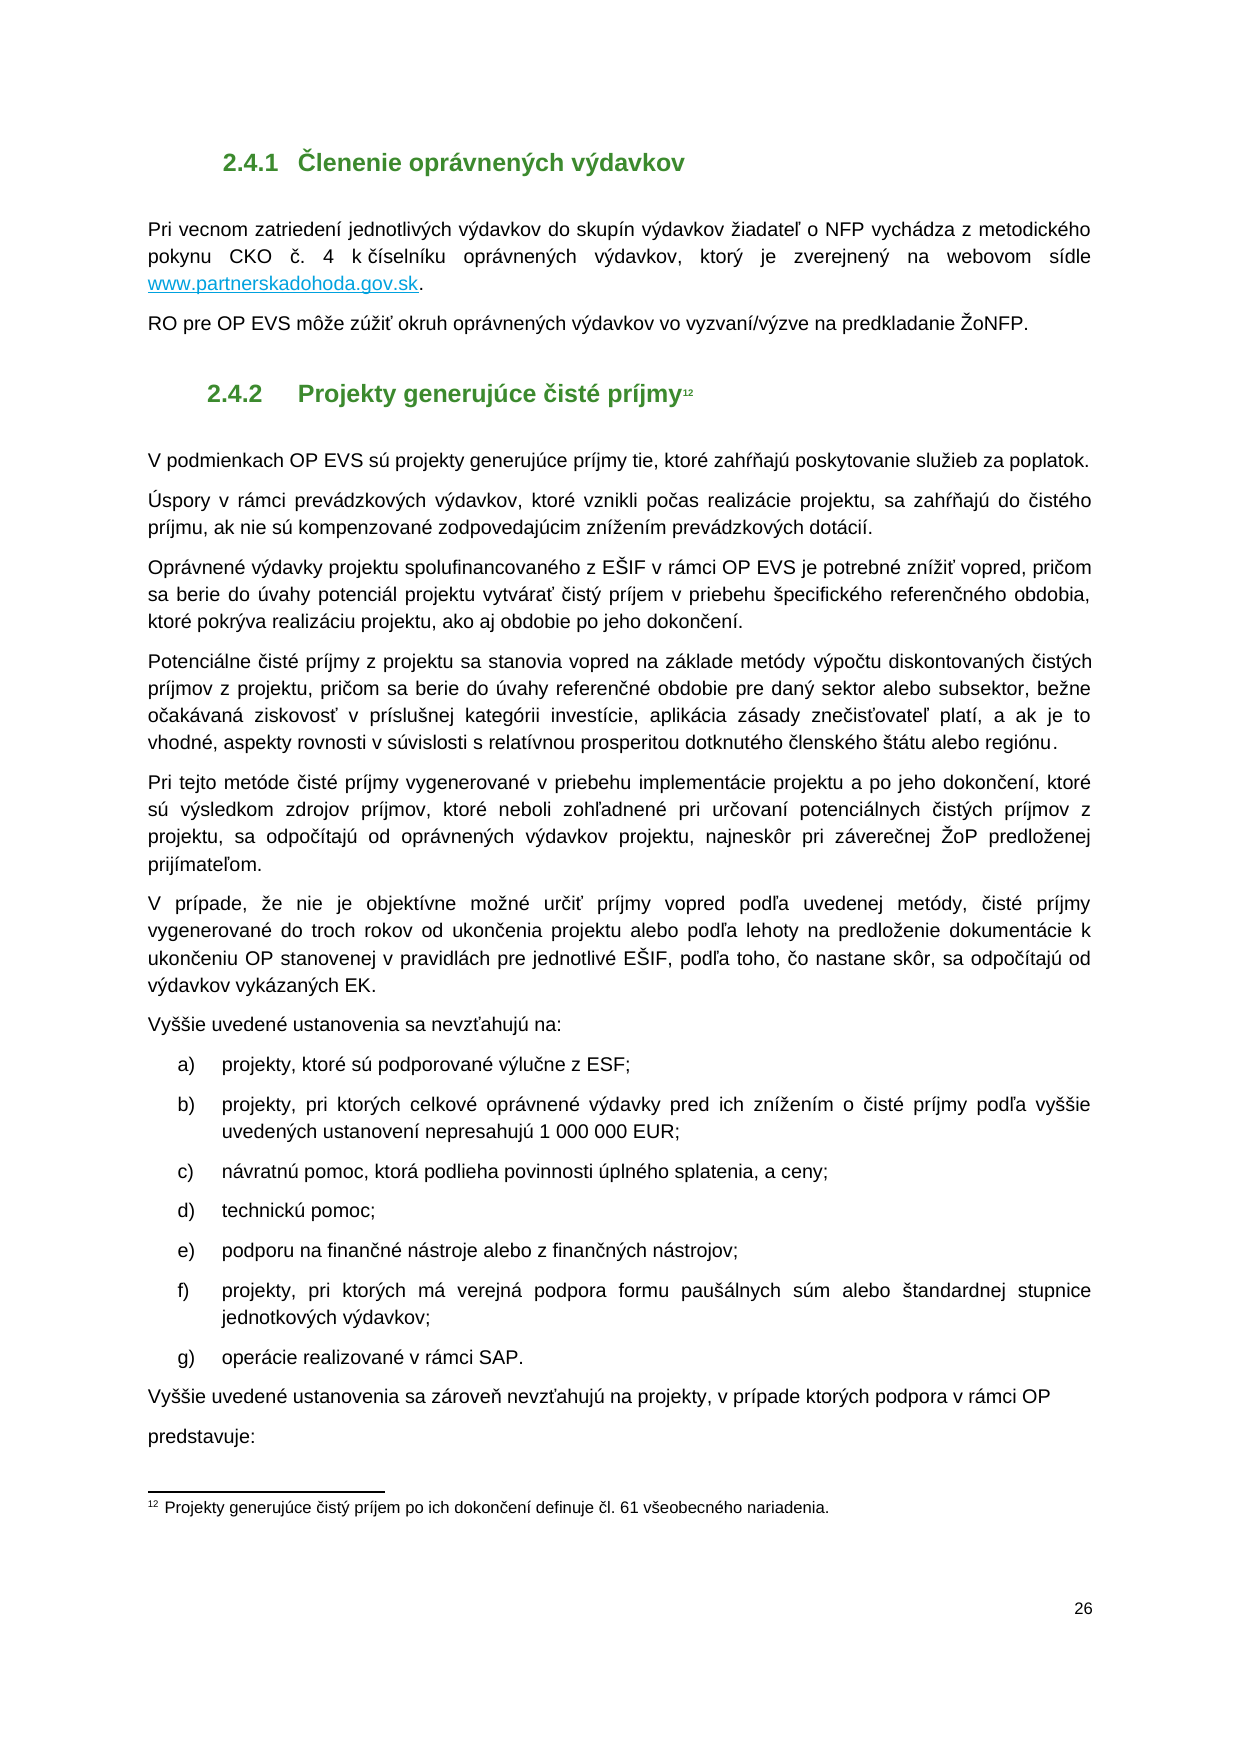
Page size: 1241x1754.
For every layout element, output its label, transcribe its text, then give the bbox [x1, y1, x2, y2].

text RO pre OP EVS môže zúžiť okruh oprávnených výdavkov vo vyzvaní/výzve na predkladanie ŽoNFP. [148, 312, 1092, 334]
text Úspory v rámci prevádzkových výdavkov, ktoré vznikli počas realizácie projektu, sa zahŕňajú do čistého príjmu, ak nie sú kompenzované zodpovedajúcim znížením prevádzkových dotácií. [148, 489, 1092, 538]
text V podmienkach OP EVS sú projekty generujúce príjmy tie, ktoré zahŕňajú poskytovanie služieb za poplatok. [148, 449, 1092, 472]
text g) operácie realizované v rámci SAP. [177, 1346, 1092, 1368]
subtitle 2.4.1 Členenie oprávnených výdavkov [223, 148, 1092, 176]
text Vyššie uvedené ustanovenia sa zároveň nevzťahujú na projekty, v prípade ktorých podpora v rámci OP [148, 1385, 1092, 1408]
text b) projekty, pri ktorých celkové oprávnené výdavky pred ich znížením o čisté príjmy podľa vyššie uvedených ustanovení nepresahujú 1 000 000 EUR; [177, 1093, 1092, 1143]
text Potenciálne čisté príjmy z projektu sa stanovia vopred na základe metódy výpočtu diskontovaných čistých príjmov z projektu, pričom sa berie do úvahy referenčné obdobie pre daný sektor alebo subsektor, bežne očakávaná ziskovosť v príslušnej kategórii investície, aplikácia zásady znečisťovateľ platí, a ak je to vhodné, aspekty rovnosti v súvislosti s relatívnou prosperitou dotknutého členského štátu alebo regiónu. [148, 649, 1092, 754]
text f) projekty, pri ktorých má verejná podpora formu paušálnych súm alebo štandardnej stupnice jednotkových výdavkov; [177, 1279, 1092, 1328]
text Oprávnené výdavky projektu spolufinancovaného z EŠIF v rámci OP EVS je potrebné znížiť vopred, pričom sa berie do úvahy potenciál projektu vytvárať čistý príjem v priebehu špecifického referenčného obdobia, ktoré pokrýva realizáciu projektu, ako aj obdobie po jeho dokončení. [148, 556, 1092, 633]
text e) podporu na finančné nástroje alebo z finančných nástrojov; [177, 1239, 1092, 1262]
subtitle 2.4.2 Projekty generujúce čisté príjmy [207, 379, 1092, 408]
text d) technickú pomoc; [177, 1199, 1092, 1222]
text Pri vecnom zatriedení jednotlivých výdavkov do skupín výdavkov žiadateľ o NFP vychádza z metodického pokynu CKO č. 4 k číselníku oprávnených výdavkov, ktorý je zverejnený na webovom sídle www.partnerskadohoda.gov.sk. [148, 218, 1092, 295]
text predstavuje: [148, 1425, 1092, 1448]
text a) projekty, ktoré sú podporované výlučne z ESF; [177, 1053, 1092, 1076]
text V prípade, že nie je objektívne možné určiť príjmy vopred podľa uvedenej metódy, čisté príjmy vygenerované do troch rokov od ukončenia projektu alebo podľa lehoty na predloženie dokumentácie k ukončeniu OP stanovenej v pravidlách pre jednotlivé EŠIF, podľa toho, čo nastane skôr, sa odpočítajú od výdavkov vykázaných EK. [148, 892, 1092, 996]
text Vyššie uvedené ustanovenia sa nevzťahujú na: [148, 1013, 1092, 1036]
text Pri tejto metóde čisté príjmy vygenerované v priebehu implementácie projektu a po jeho dokončení, ktoré sú výsledkom zdrojov príjmov, ktoré neboli zohľadnené pri určovaní potenciálnych čistých príjmov z projektu, sa odpočítajú od oprávnených výdavkov projektu, najneskôr pri záverečnej ŽoP predloženej prijímateľom. [148, 771, 1092, 875]
text c) návratnú pomoc, ktorá podlieha povinnosti úplného splatenia, a ceny; [177, 1159, 1092, 1182]
